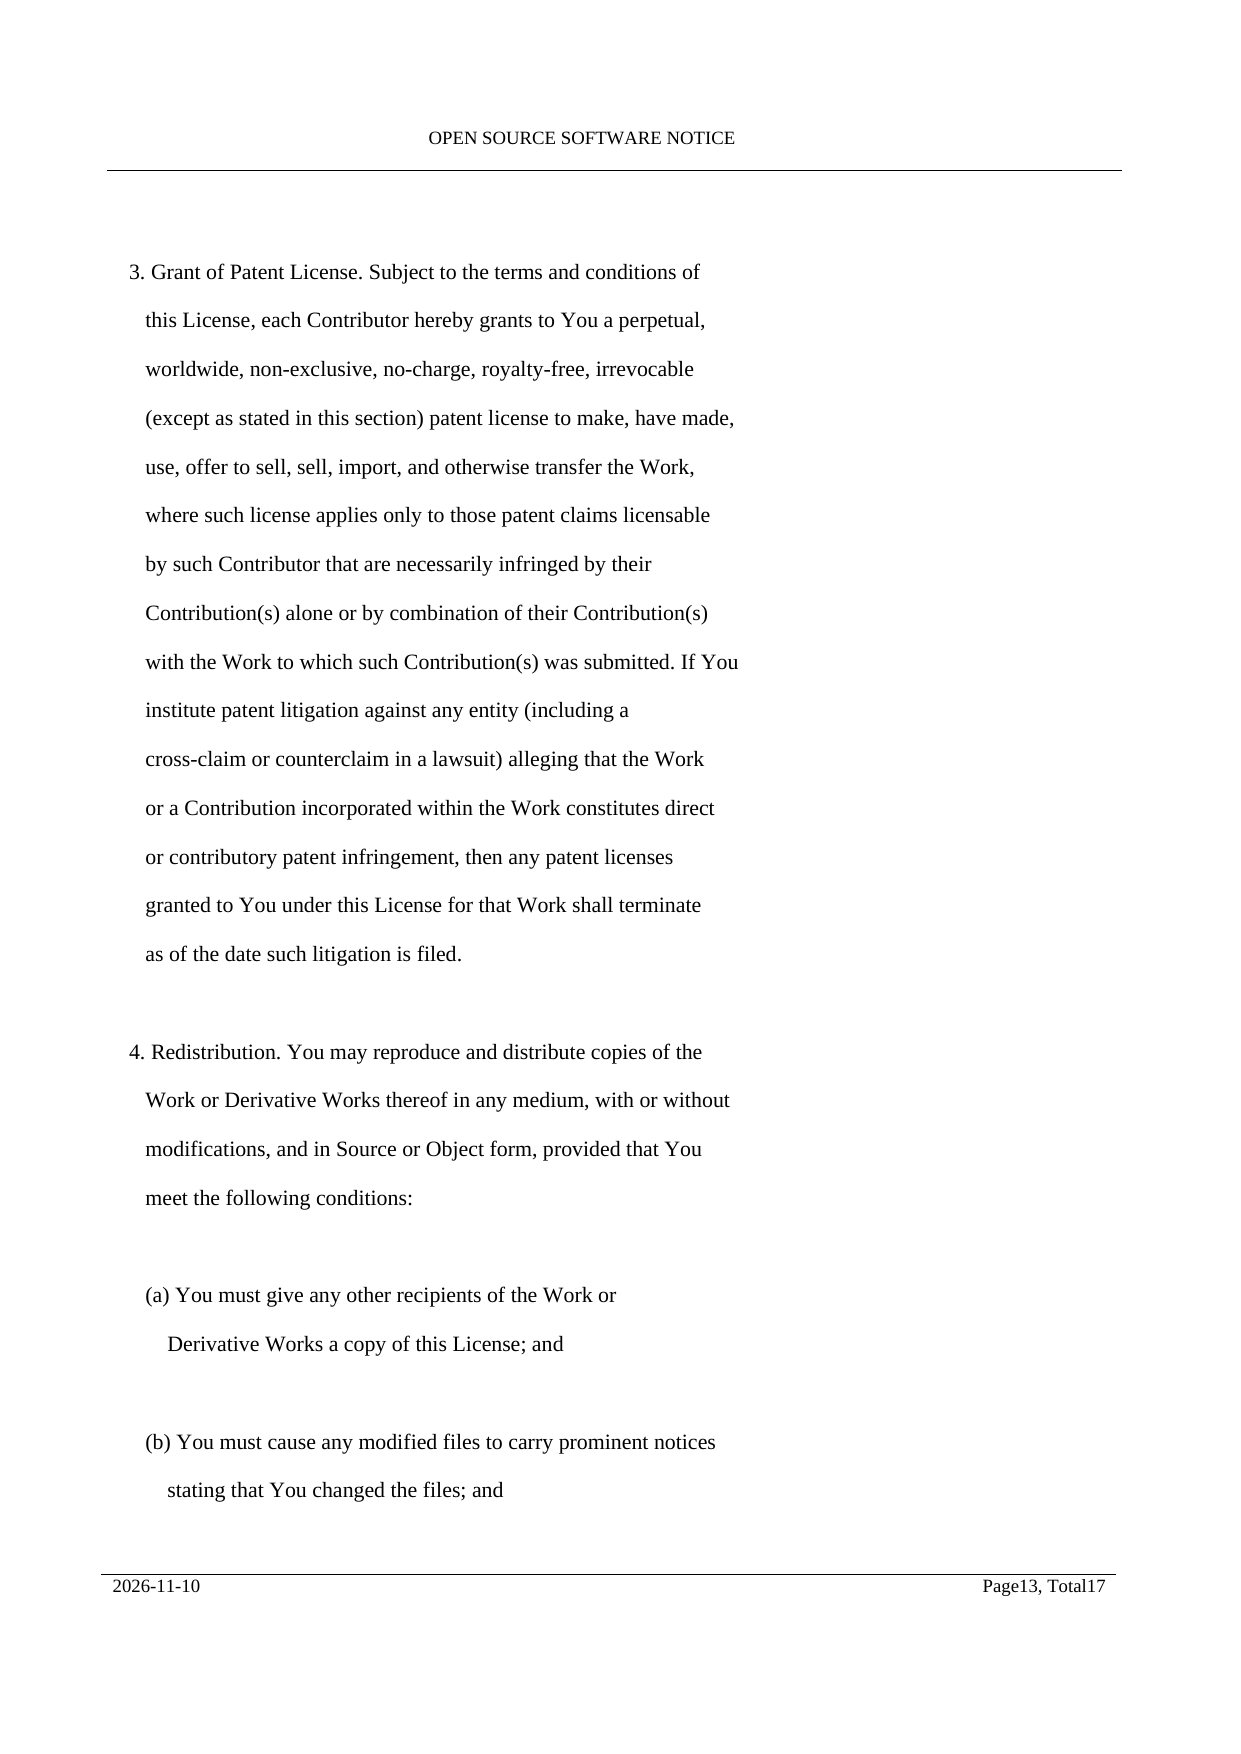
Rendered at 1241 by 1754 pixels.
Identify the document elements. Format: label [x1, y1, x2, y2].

text [112, 206, 1128, 1506]
